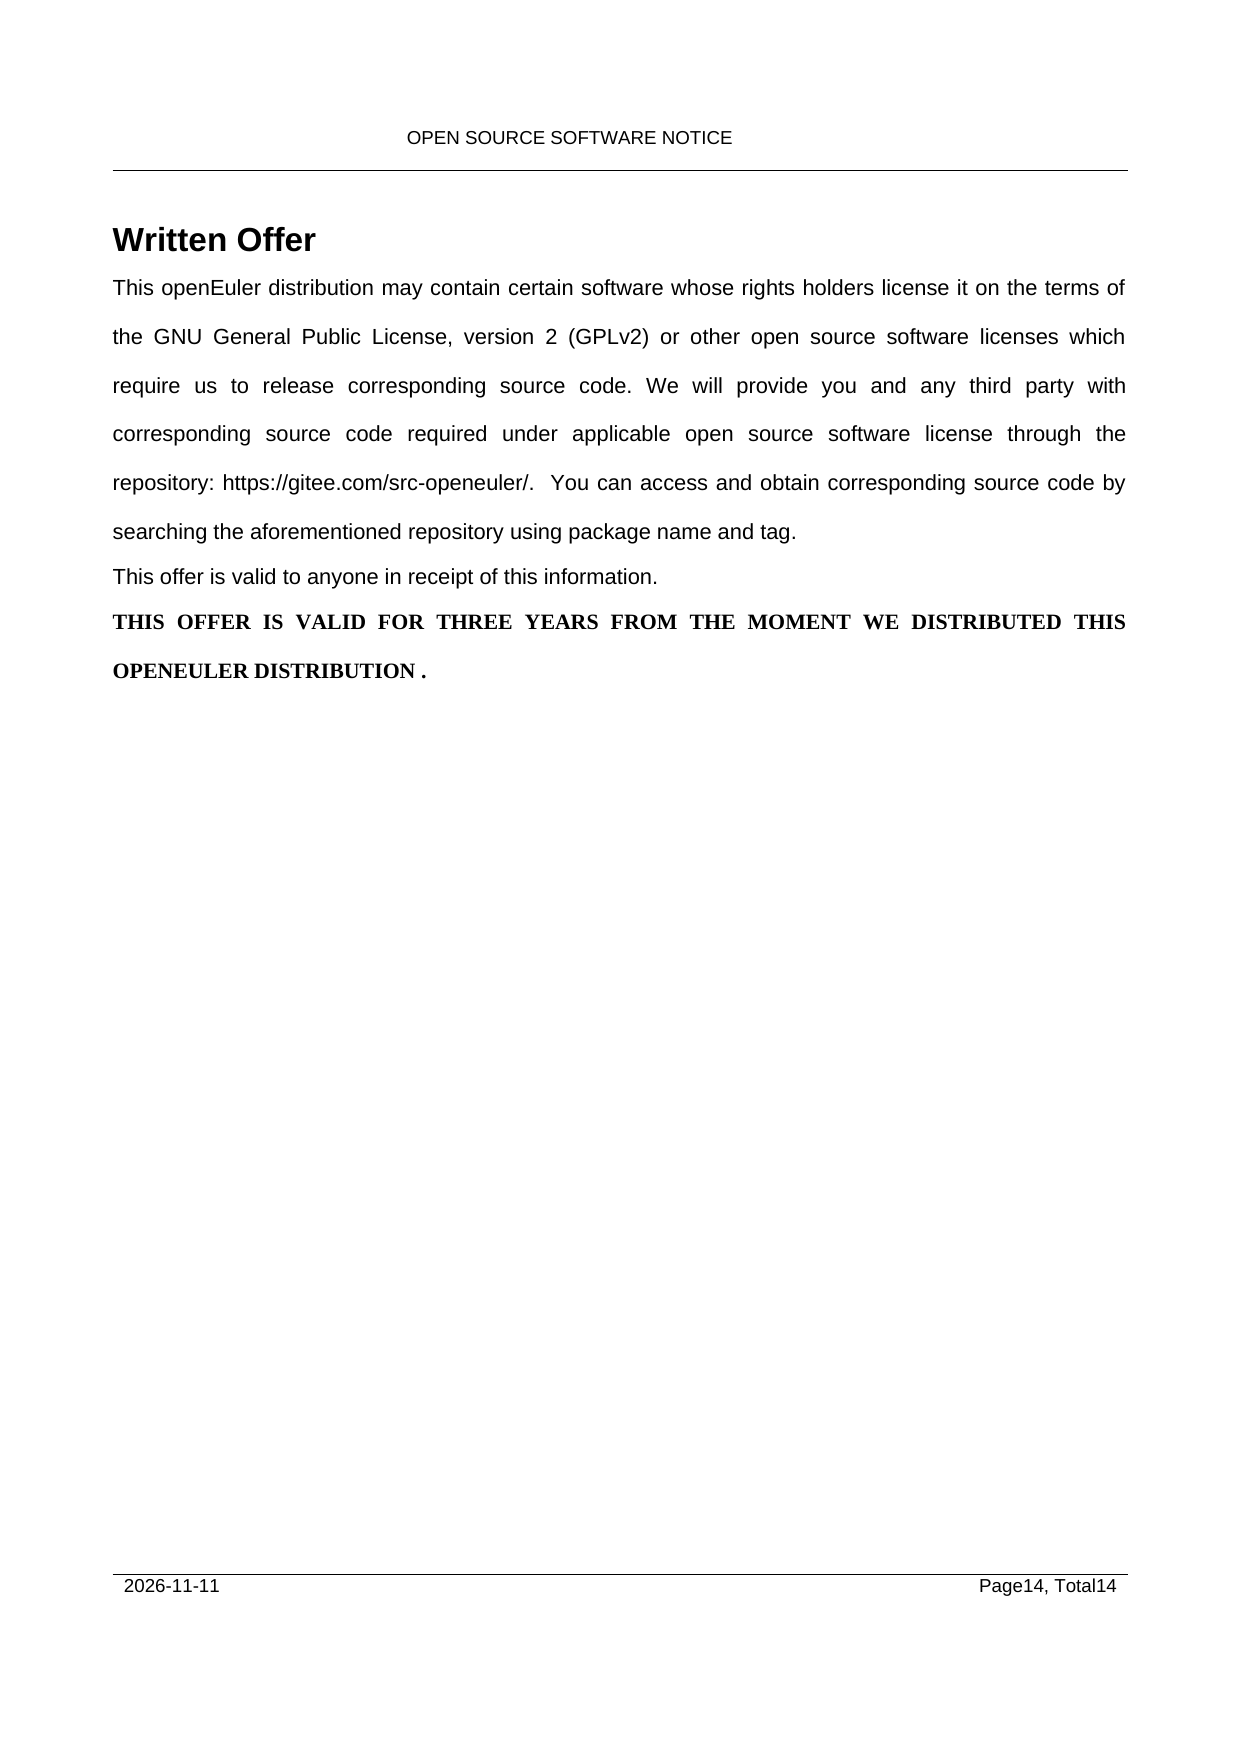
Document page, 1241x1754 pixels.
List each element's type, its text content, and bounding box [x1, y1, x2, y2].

text This offer is valid to anyone in receipt of this information. [112, 560, 1128, 593]
text This openEuler distribution may contain certain software whose rights holders license it on the terms of the GNU General Public License, version 2 (GPLv2) or other open source software licenses which require us to release corresponding source code. We will provide you and any third party with corresponding source code required under applicable open source software license through the repository: https://gitee.com/src-openeuler/. You can access and obtain corresponding source code by searching the aforementioned repository using package name and tag. [112, 271, 1128, 548]
text THIS OFFER IS VALID FOR THREE YEARS FROM THE MOMENT WE DISTRIBUTED THIS OPENEULER DISTRIBUTION . [112, 605, 1128, 687]
text Written Offer [112, 206, 1128, 271]
